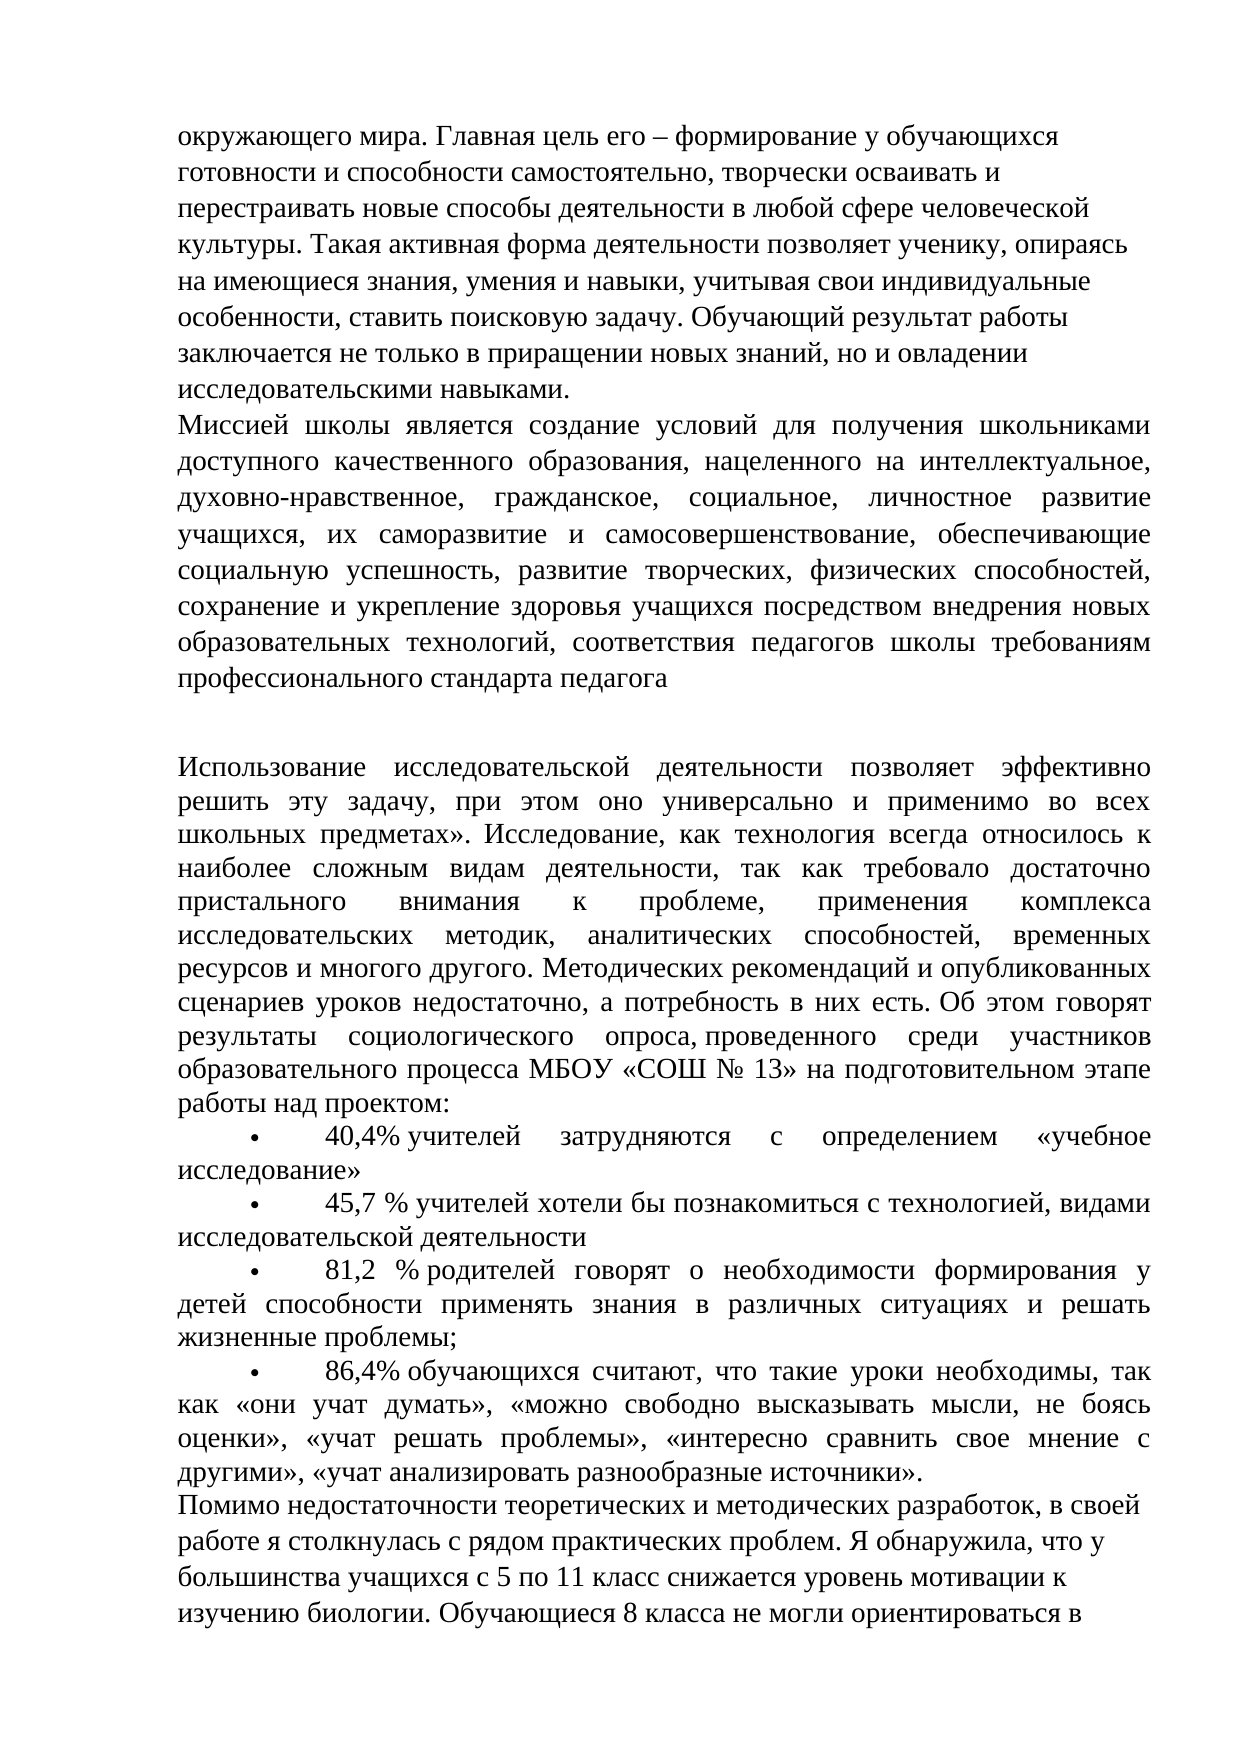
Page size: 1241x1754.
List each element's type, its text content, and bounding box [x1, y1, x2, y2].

list 45,7 % учителей хотели бы познакомиться с технологией, видами исследовательской деятельности [177, 1185, 1152, 1252]
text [177, 118, 1152, 405]
text Миссией школы является создание условий для получения школьниками доступного качественного образования, нацеленного на интеллектуальное, духовно-нравственное, гражданское, социальное, личностное развитие учащихся, их саморазвитие и самосовершенствование, обеспечивающие социальную успешность, развитие творческих, физических способностей, сохранение и укрепление здоровья учащихся посредством внедрения новых образовательных технологий, соответствия педагогов школы требованиям профессионального стандарта педагога [177, 407, 1152, 694]
list 86,4% обучающихся считают, что такие уроки необходимы, так как «они учат думать», «можно свободно высказывать мысли, не боясь оценки», «учат решать проблемы», «интересно сравнить свое мнение с другими», «учат анализировать разнообразные источники». [177, 1353, 1152, 1487]
text Использование исследовательской деятельности позволяет эффективно решить эту задачу, при этом оно универсально и применимо во всех школьных предметах». Исследование, как технология всегда относилось к наиболее сложным видам деятельности, так как требовало достаточно пристального внимания к проблеме, применения комплекса исследовательских методик, аналитических способностей, временных ресурсов и многого другого. Методических рекомендаций и опубликованных сценариев уроков недостаточно, а потребность в них есть. Об этом говорят результаты социологического опроса, проведенного среди участников образовательного процесса МБОУ «СОШ № 13» на подготовительном этапе работы над проектом: [177, 749, 1152, 850]
text Использование исследовательской деятельности позволяет эффективно решить эту задачу, при этом оно универсально и применимо во всех школьных предметах». Исследование, как технология всегда относилось к наиболее сложным видам деятельности, так как требовало достаточно пристального внимания к проблеме, применения комплекса исследовательских методик, аналитических способностей, временных ресурсов и многого другого. Методических рекомендаций и опубликованных сценариев уроков недостаточно, а потребность в них есть. Об этом говорят результаты социологического опроса, проведенного среди участников образовательного процесса МБОУ «СОШ № 13» на подготовительном этапе работы над проектом: [177, 951, 1152, 1118]
list 40,4% учителей затрудняются с определением «учебное исследование» [177, 1118, 1152, 1185]
list 81,2 % родителей говорят о необходимости формирования у детей способности применять знания в различных ситуациях и решать жизненные проблемы; [177, 1252, 1152, 1353]
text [177, 1487, 1152, 1629]
